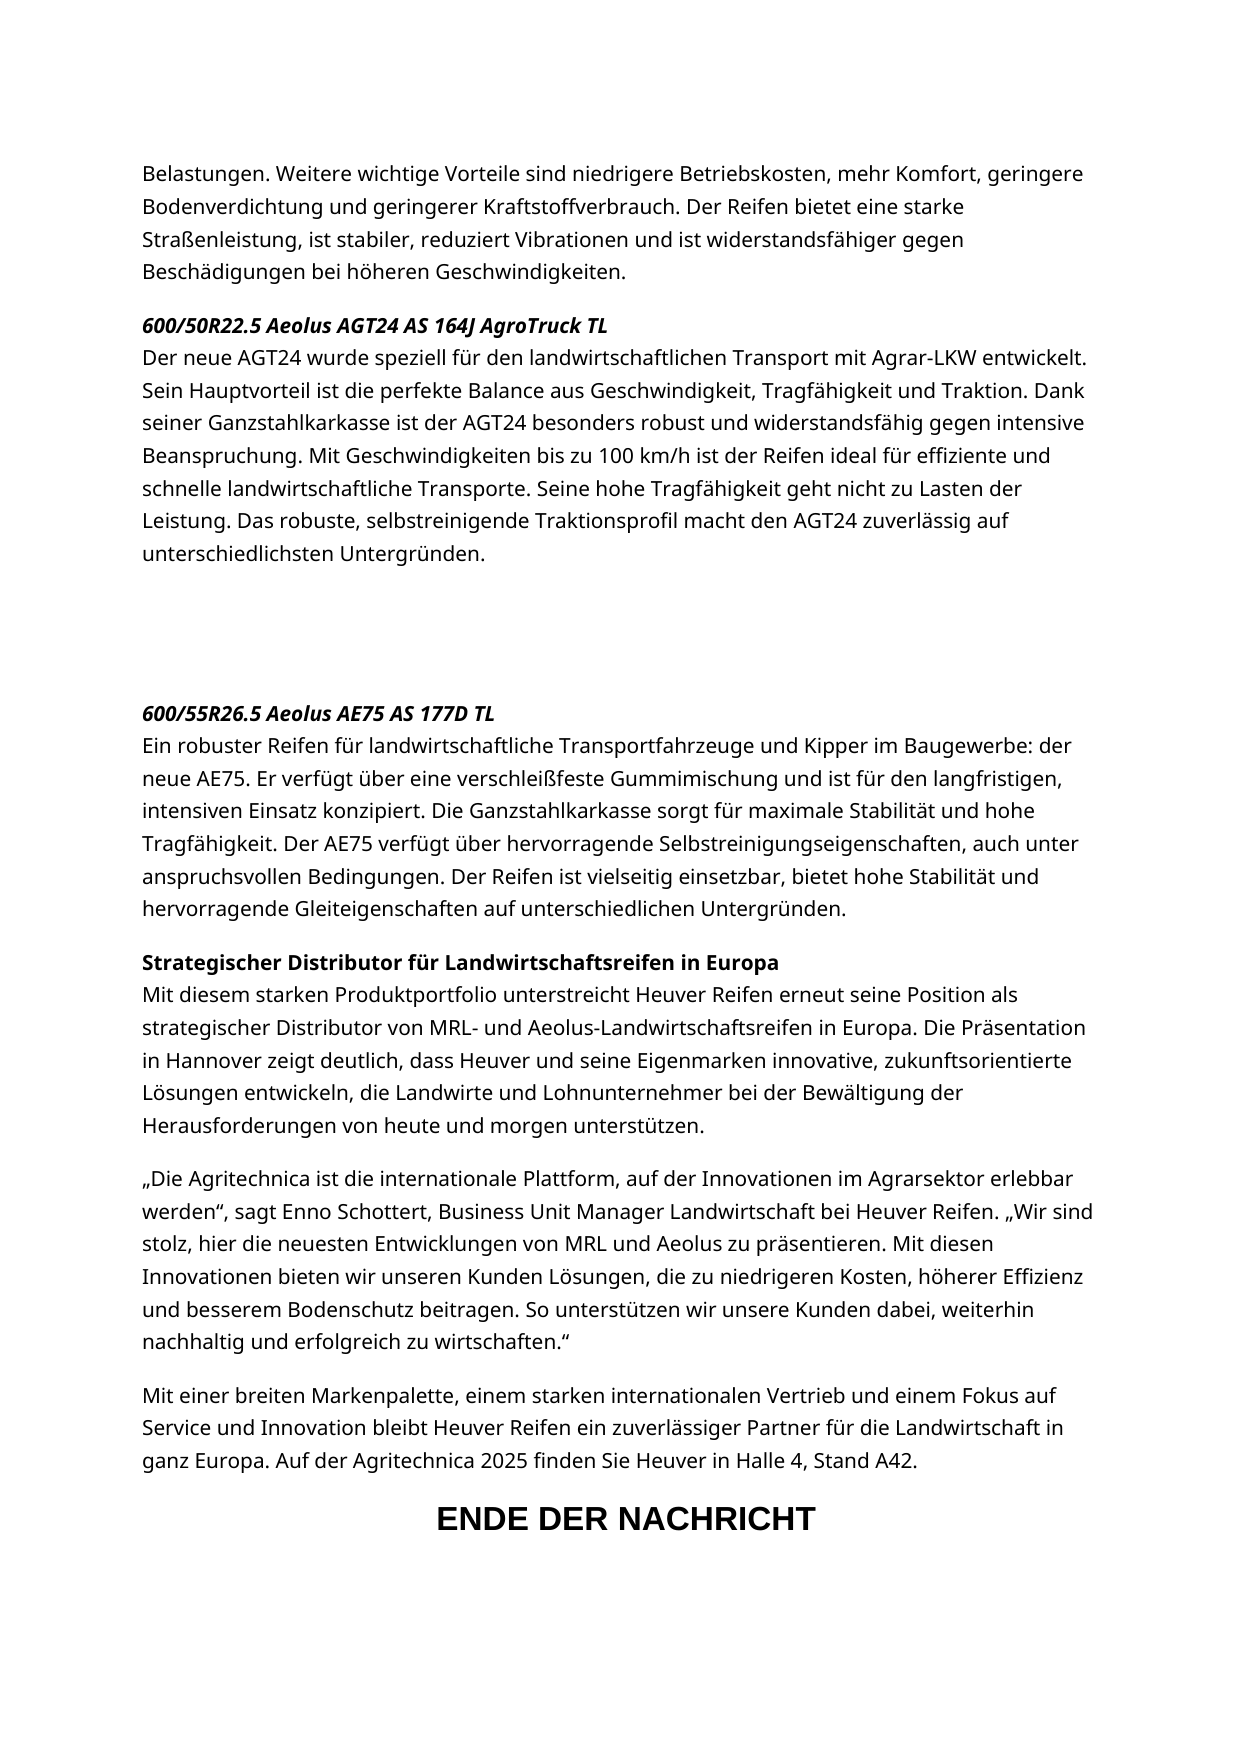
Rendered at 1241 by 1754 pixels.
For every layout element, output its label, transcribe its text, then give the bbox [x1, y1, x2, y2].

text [142, 159, 1110, 286]
text 600/55R26.5 Aeolus AE75 AS 177D TL Ein robuster Reifen für landwirtschaftliche Transportfahrzeuge und Kipper im Baugewerbe: der neue AE75. Er verfügt über eine verschleißfeste Gummimischung und ist für den langfristigen, intensiven Einsatz konzipiert. Die Ganzstahlkarkasse sorgt für maximale Stabilität und hohe Tragfähigkeit. Der AE75 verfügt über hervorragende Selbstreinigungseigenschaften, auch unter anspruchsvollen Bedingungen. Der Reifen ist vielseitig einsetzbar, bietet hohe Stabilität und hervorragende Gleiteigenschaften auf unterschiedlichen Untergründen. [142, 699, 1110, 923]
text Strategischer Distributor für Landwirtschaftsreifen in Europa Mit diesem starken Produktportfolio unterstreicht Heuver Reifen erneut seine Position als strategischer Distributor von MRL- und Aeolus-Landwirtschaftsreifen in Europa. Die Präsentation in Hannover zeigt deutlich, dass Heuver und seine Eigenmarken innovative, zukunftsorientierte Lösungen entwickeln, die Landwirte und Lohnunternehmer bei der Bewältigung der Herausforderungen von heute und morgen unterstützen. [142, 948, 1110, 1139]
text ENDE DER NACHRICHT [142, 1499, 1110, 1538]
text Mit einer breiten Markenpalette, einem starken internationalen Vertrieb und einem Fokus auf Service und Innovation bleibt Heuver Reifen ein zuverlässiger Partner für die Landwirtschaft in ganz Europa. Auf der Agritechnica 2025 finden Sie Heuver in Halle 4, Stand A42. [142, 1381, 1110, 1474]
text 600/50R22.5 Aeolus AGT24 AS 164J AgroTruck TL Der neue AGT24 wurde speziell für den landwirtschaftlichen Transport mit Agrar-LKW entwickelt. Sein Hauptvorteil ist die perfekte Balance aus Geschwindigkeit, Tragfähigkeit und Traktion. Dank seiner Ganzstahlkarkasse ist der AGT24 besonders robust und widerstandsfähig gegen intensive Beanspruchung. Mit Geschwindigkeiten bis zu 100 km/h ist der Reifen ideal für effiziente und schnelle landwirtschaftliche Transporte. Seine hohe Tragfähigkeit geht nicht zu Lasten der Leistung. Das robuste, selbstreinigende Traktionsprofil macht den AGT24 zuverlässig auf unterschiedlichsten Untergründen. [142, 311, 1110, 567]
text „Die Agritechnica ist die internationale Plattform, auf der Innovationen im Agrarsektor erlebbar werden“, sagt Enno Schottert, Business Unit Manager Landwirtschaft bei Heuver Reifen. „Wir sind stolz, hier die neuesten Entwicklungen von MRL und Aeolus zu präsentieren. Mit diesen Innovationen bieten wir unseren Kunden Lösungen, die zu niedrigeren Kosten, höherer Effizienz und besserem Bodenschutz beitragen. So unterstützen wir unsere Kunden dabei, weiterhin nachhaltig und erfolgreich zu wirtschaften.“ [142, 1164, 1110, 1356]
